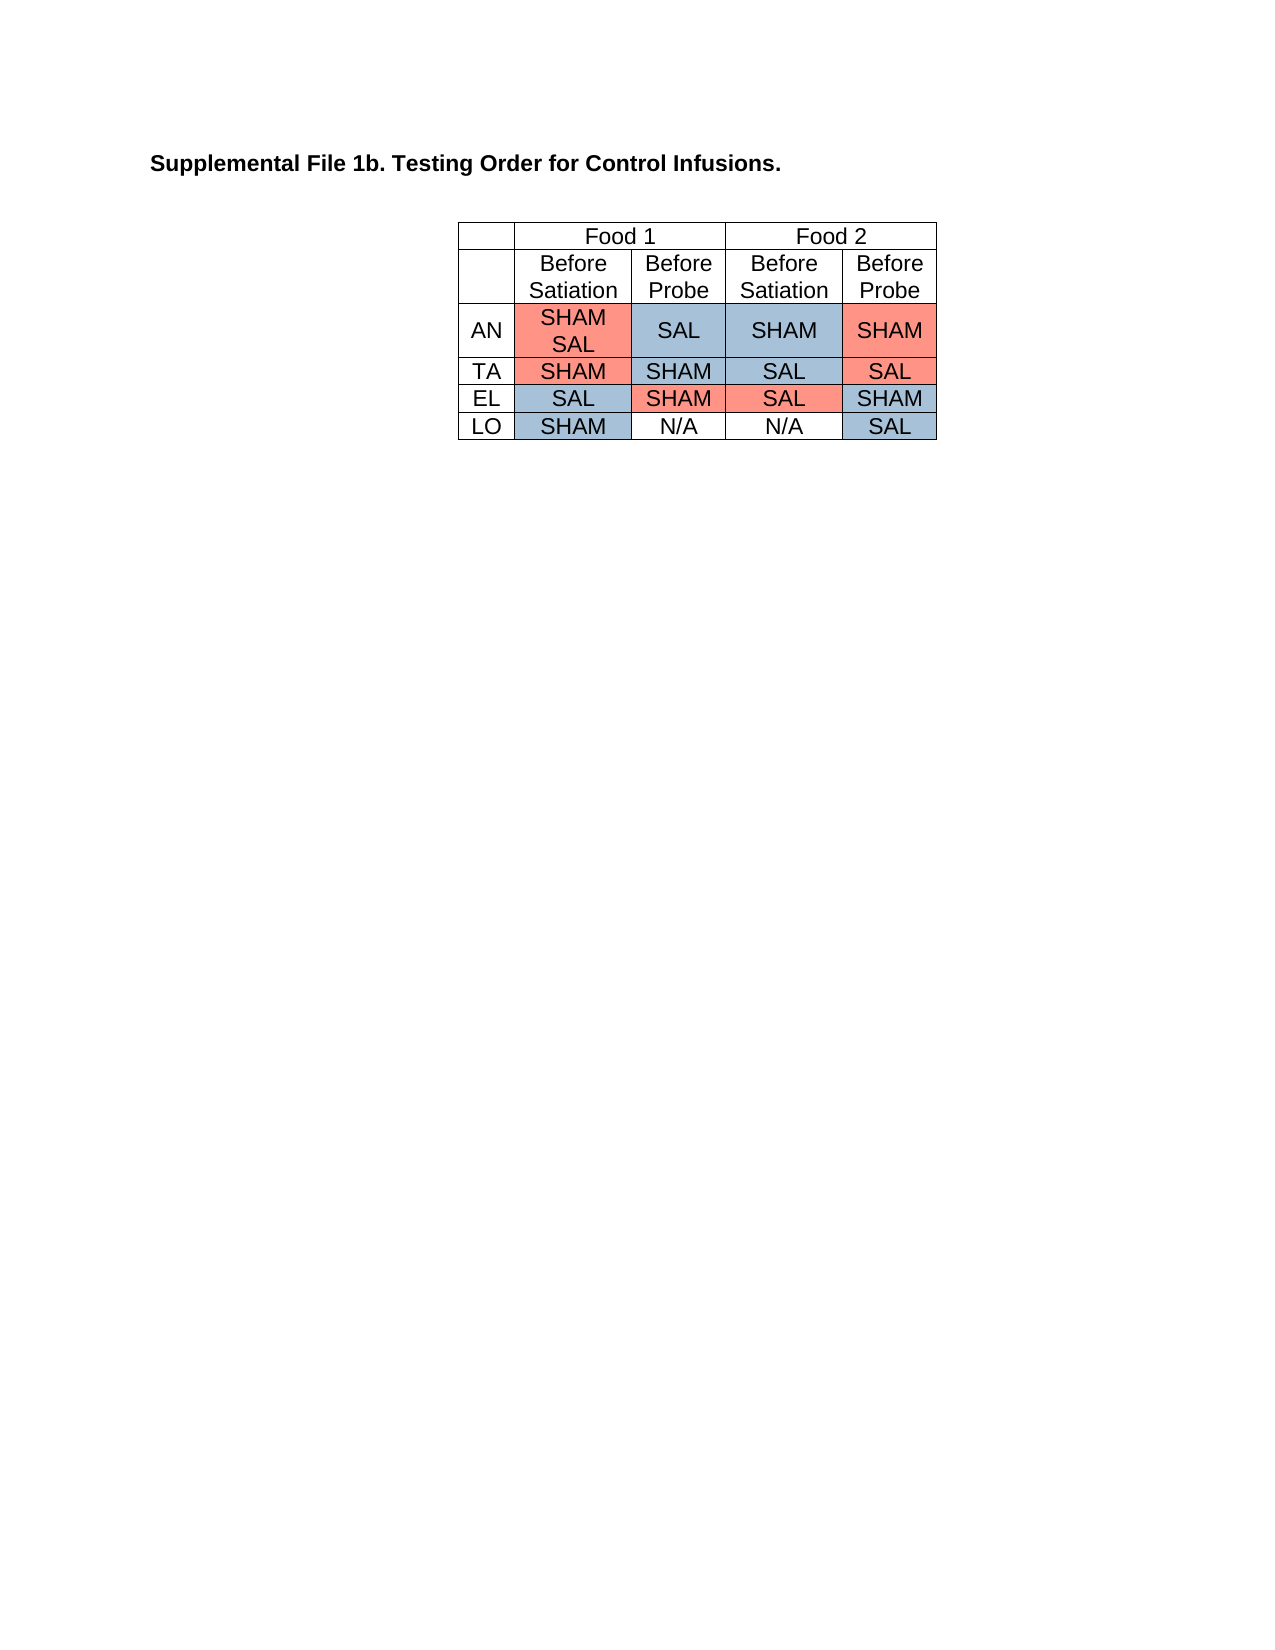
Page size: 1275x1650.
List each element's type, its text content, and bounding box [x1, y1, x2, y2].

table_cell SAL [726, 385, 842, 412]
table_cell SHAM [515, 358, 631, 384]
table_cell EL [459, 385, 514, 412]
table_cell TA [459, 358, 514, 384]
table_cell N/A [632, 413, 725, 439]
table_cell SHAM [843, 385, 936, 412]
table_cell AN [459, 304, 514, 357]
table_header Food 1 [515, 223, 725, 249]
table_header Food 2 [726, 223, 936, 249]
text Supplemental File 1b. Testing Order for Control Infusions. [150, 150, 1125, 176]
table_cell SHAM [515, 413, 631, 439]
table_cell Before Probe [843, 250, 936, 303]
table_cell [459, 250, 514, 303]
table_cell SAL [726, 358, 842, 384]
table_cell Before Satiation [515, 250, 631, 303]
table_cell SAL [632, 304, 725, 357]
table_cell SHAM [632, 385, 725, 412]
table_header [459, 223, 514, 249]
table_cell N/A [726, 413, 842, 439]
table_cell SHAM [843, 304, 936, 357]
table_cell SAL [843, 358, 936, 384]
table_cell Before Probe [632, 250, 725, 303]
table_cell LO [459, 413, 514, 439]
table_cell SAL [843, 413, 936, 439]
table_cell SHAM [632, 358, 725, 384]
table_cell Before Satiation [726, 250, 842, 303]
table_cell SAL [515, 385, 631, 412]
table_cell SHAM SAL [515, 304, 631, 357]
table_cell SHAM [726, 304, 842, 357]
